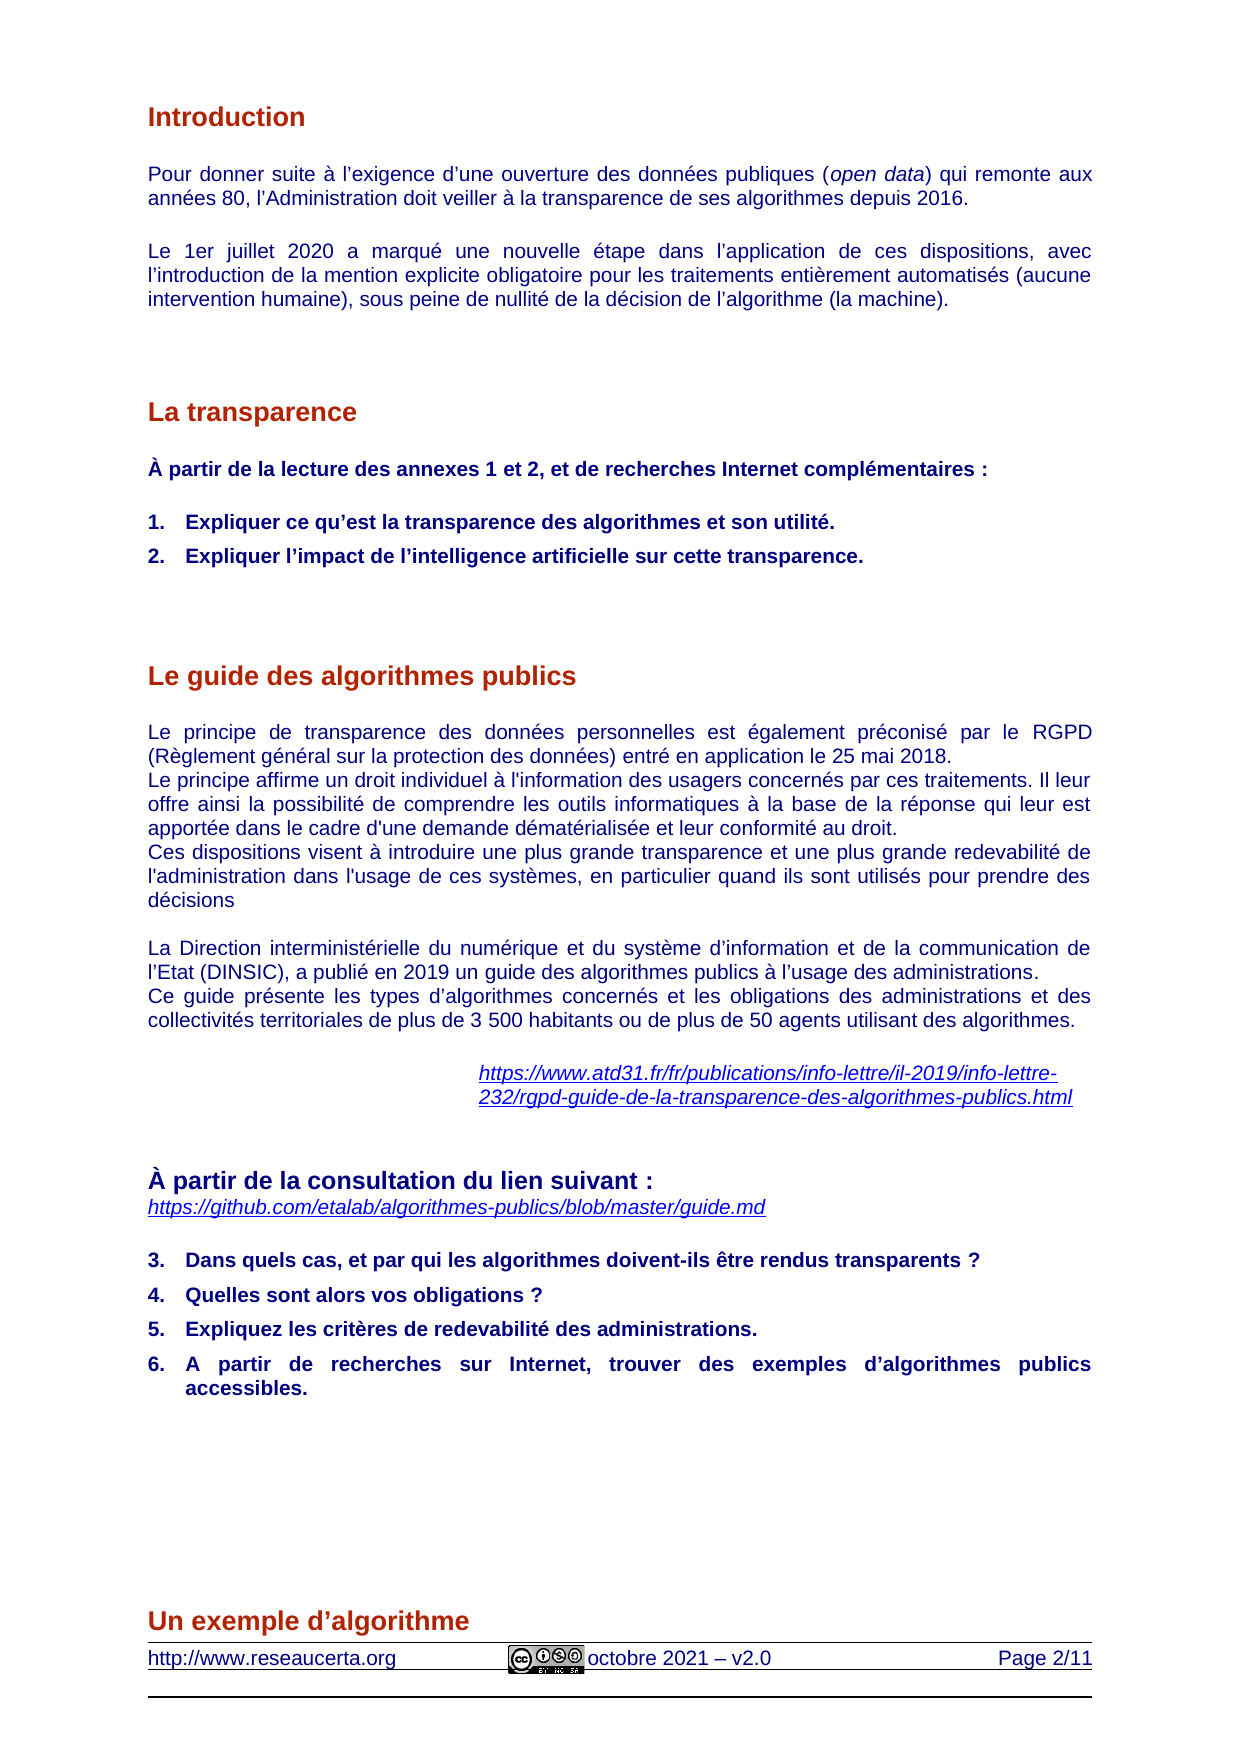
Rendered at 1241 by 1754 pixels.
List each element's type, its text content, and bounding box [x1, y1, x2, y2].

text Pour donner suite à l’exigence d’une ouverture des données publiques (open data) qui remonte aux années 80, l’Administration doit veiller à la transparence de ses algorithmes depuis 2016. [148, 162, 1092, 209]
text Expliquer ce qu’est la transparence des algorithmes et son utilité. [148, 509, 1092, 533]
text Le 1er juillet 2020 a marqué une nouvelle étape dans l’application de ces dispositions, avec l’introduction de la mention explicite obligatoire pour les traitements entièrement automatisés (aucune intervention humaine), sous peine de nullité de la décision de l’algorithme (la machine). [148, 239, 1092, 311]
picture [508, 1670, 585, 1674]
text La Direction interministérielle du numérique et du système d’information et de la communication de l’Etat (DINSIC), a publié en 2019 un guide des algorithmes publics à l’usage des administrations. [148, 936, 1092, 983]
text Introduction [148, 101, 1092, 132]
list À partir de la lecture des annexes 1 et 2, et de recherches Internet complémentaires : [148, 456, 1092, 480]
text https://www.atd31.fr/fr/publications/info-lettre/il-2019/info-lettre-232/rgpd-guide-de-la-transparence-des-algorithmes-publics.html [479, 1061, 1092, 1108]
text Expliquez les critères de redevabilité des administrations. [148, 1317, 1092, 1341]
list À partir de la consultation du lien suivant : [148, 1166, 1092, 1195]
text Expliquer l’impact de l’intelligence artificielle sur cette transparence. [148, 544, 1092, 568]
text Dans quels cas, et par qui les algorithmes doivent-ils être rendus transparents ? [148, 1248, 1092, 1272]
text A partir de recherches sur Internet, trouver des exemples d’algorithmes publics accessibles. [148, 1351, 1092, 1399]
subtitle Un exemple d’algorithme [148, 1604, 1092, 1636]
picture [508, 1645, 585, 1669]
text Ce guide présente les types d’algorithmes concernés et les obligations des administrations et des collectivités territoriales de plus de 3 500 habitants ou de plus de 50 agents utilisant des algorithmes. [148, 983, 1092, 1031]
subtitle Le guide des algorithmes publics [148, 659, 1092, 691]
text Le principe affirme un droit individuel à l'information des usagers concernés par ces traitements. Il leur offre ainsi la possibilité de comprendre les outils informatiques à la base de la réponse qui leur est apportée dans le cadre d'une demande dématérialisée et leur conformité au droit. [148, 768, 1092, 840]
text La transparence [148, 396, 1092, 427]
text Le principe de transparence des données personnelles est également préconisé par le RGPD (Règlement général sur la protection des données) entré en application le 25 mai 2018. [148, 720, 1092, 768]
text Ces dispositions visent à introduire une plus grande transparence et une plus grande redevabilité de l'administration dans l'usage de ces systèmes, en particulier quand ils sont utilisés pour prendre des décisions [148, 840, 1092, 912]
text https://github.com/etalab/algorithmes-publics/blob/master/guide.md [148, 1195, 1092, 1219]
text Quelles sont alors vos obligations ? [148, 1283, 1092, 1307]
